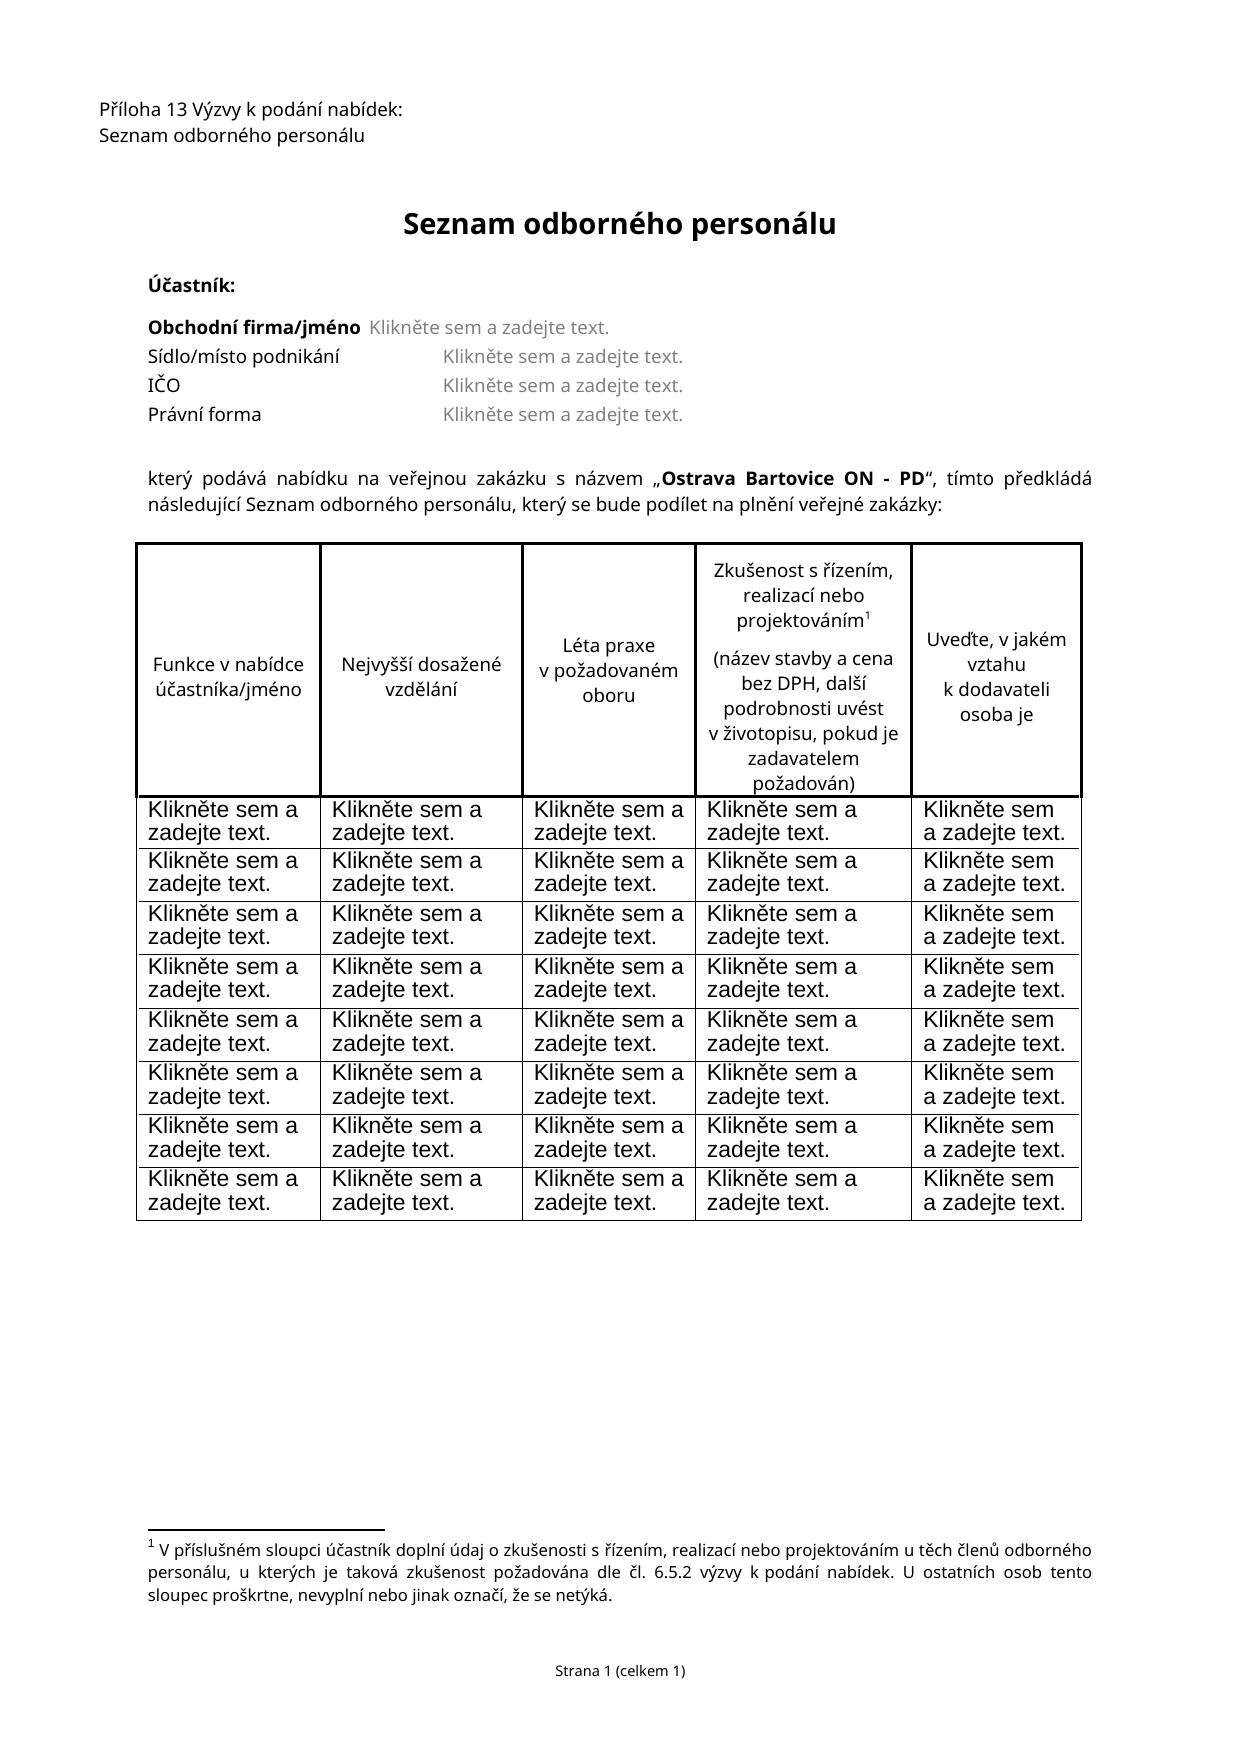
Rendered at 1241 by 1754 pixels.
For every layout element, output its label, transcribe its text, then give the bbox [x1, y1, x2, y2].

text Obchodní firma/jméno [148, 311, 1093, 340]
table_header Nejvyšší dosažené vzdělání [322, 545, 521, 795]
table_header Funkce v nabídce účastníka/jméno [138, 545, 319, 795]
table_header Uveďte, v jakém vztahu k dodavateli osoba je [913, 545, 1080, 795]
table_header Zkušenost s řízením, realizací nebo projektováním (název stavby a cena bez DPH, další podrobnosti uvést v životopisu, pokud je zadavatelem požadován) [697, 545, 910, 795]
table_header Léta praxe v požadovaném oboru [524, 545, 694, 795]
text Účastník: [148, 268, 1093, 299]
text který podává nabídku na veřejnou zakázku s názvem „Ostrava Bartovice ON - PD“, tímto předkládá následující Seznam odborného personálu, který se bude podílet na plnění veřejné zakázky: [148, 465, 1093, 516]
text Sídlo/místo podnikání [148, 340, 1093, 369]
title Seznam odborného personálu [148, 203, 1093, 243]
text Právní forma [148, 398, 1093, 427]
text IČO [148, 369, 1093, 398]
